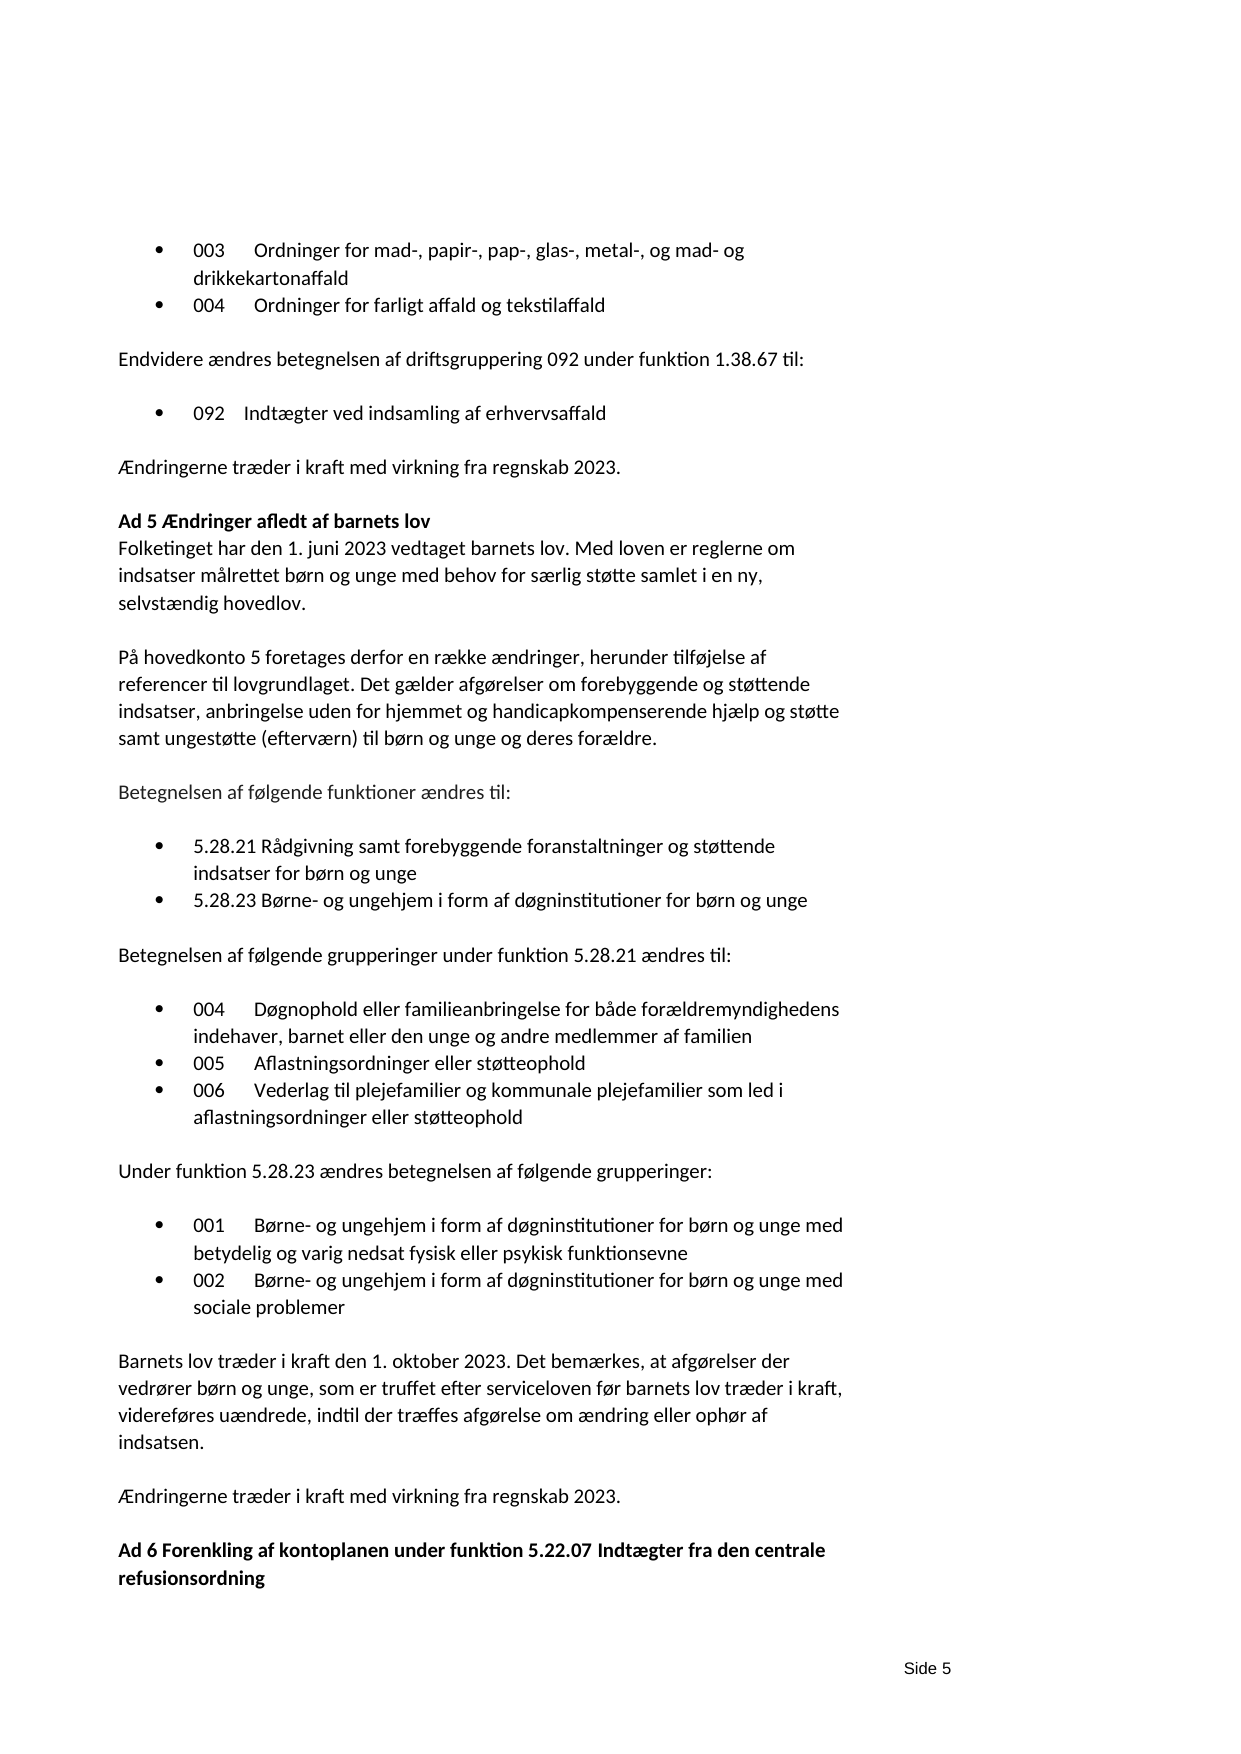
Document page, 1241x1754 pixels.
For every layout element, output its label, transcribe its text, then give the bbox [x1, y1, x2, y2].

text Ændringerne træder i kraft med virkning fra regnskab 2023. [118, 1482, 844, 1509]
list 001 Børne- og ungehjem i form af døgninstitutioner for børn og unge med betydelig og varig nedsat fysisk eller psykisk funktionsevne [156, 1211, 844, 1265]
text Endvidere ændres betegnelsen af driftsgruppering 092 under funktion 1.38.67 til: [118, 344, 844, 372]
list 003 Ordninger for mad-, papir-, pap-, glas-, metal-, og mad- og drikkekartonaffald [156, 236, 844, 290]
text Betegnelsen af følgende grupperinger under funktion 5.28.21 ændres til: [118, 940, 844, 967]
list 004 Døgnophold eller familieanbringelse for både forældremyndighedens indehaver, barnet eller den unge og andre medlemmer af familien [156, 994, 844, 1049]
text Betegnelsen af følgende funktioner ændres til: [118, 778, 844, 805]
text Barnets lov træder i kraft den 1. oktober 2023. Det bemærkes, at afgørelser der vedrører børn og unge, som er truffet efter serviceloven før barnets lov træder i kraft, videreføres uændrede, indtil der træffes afgørelse om ændring eller ophør af indsatsen. [118, 1347, 844, 1455]
subtitle 5.28.23 Børne- og ungehjem i form af døgninstitutioner for børn og unge [156, 886, 844, 913]
text Ad 6 Forenkling af kontoplanen under funktion 5.22.07 Indtægter fra den centrale refusionsordning [118, 1536, 844, 1590]
list 006 Vederlag til plejefamilier og kommunale plejefamilier som led i aflastningsordninger eller støtteophold [156, 1076, 844, 1130]
text Ad 5 Ændringer afledt af barnets lov [118, 507, 844, 534]
list 004 Ordninger for farligt affald og tekstilaffald [156, 290, 844, 317]
text Ændringerne træder i kraft med virkning fra regnskab 2023. [118, 453, 844, 480]
text På hovedkonto 5 foretages derfor en række ændringer, herunder tilføjelse af referencer til lovgrundlaget. Det gælder afgørelser om forebyggende og støttende indsatser, anbringelse uden for hjemmet og handicapkompenserende hjælp og støtte samt ungestøtte (efterværn) til børn og unge og deres forældre. [118, 642, 844, 751]
text Folketinget har den 1. juni 2023 vedtaget barnets lov. Med loven er reglerne om indsatser målrettet børn og unge med behov for særlig støtte samlet i en ny, selvstændig hovedlov. [118, 534, 844, 615]
text Under funktion 5.28.23 ændres betegnelsen af følgende grupperinger: [118, 1157, 844, 1184]
list 092 Indtægter ved indsamling af erhvervsaffald [156, 399, 844, 426]
list 005 Aflastningsordninger eller støtteophold [156, 1049, 844, 1076]
subtitle 5.28.21 Rådgivning samt forebyggende foranstaltninger og støttende indsatser for børn og unge [156, 832, 844, 886]
list 002 Børne- og ungehjem i form af døgninstitutioner for børn og unge med sociale problemer [156, 1265, 844, 1319]
